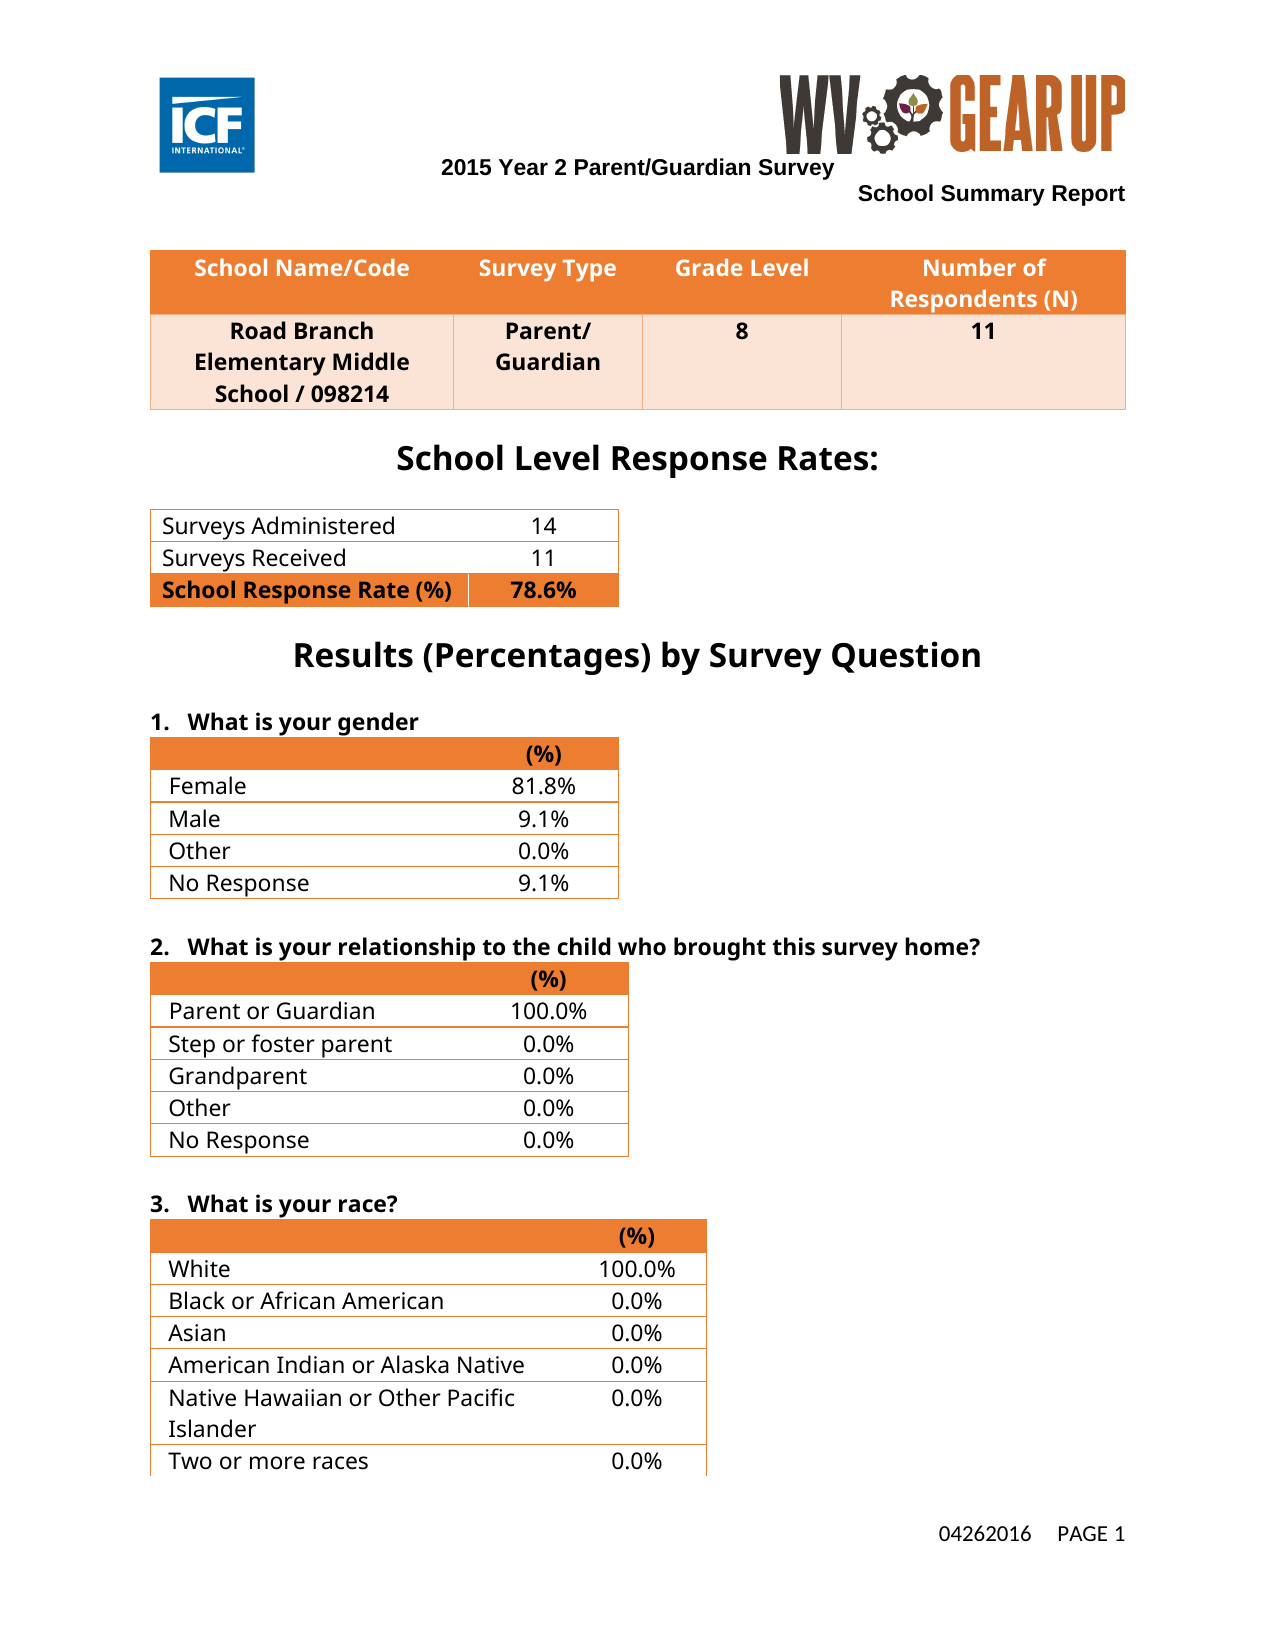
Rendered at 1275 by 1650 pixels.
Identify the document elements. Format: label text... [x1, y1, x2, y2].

table_cell 0.0% [469, 1028, 628, 1059]
table_cell Female [151, 770, 469, 801]
subtitle School Level Response Rates: [150, 435, 1125, 480]
list What is your race? [150, 1188, 1125, 1219]
table_cell 78.6% [469, 574, 618, 606]
table_cell Two or more races [151, 1445, 567, 1476]
table_header (%) [469, 738, 618, 769]
table_cell 0.0% [469, 1060, 628, 1091]
table_header Grade Level [643, 251, 841, 314]
table_cell Other [151, 835, 469, 866]
table_cell 0.0% [469, 1124, 628, 1156]
table_cell 0.0% [567, 1382, 706, 1444]
table_cell 8 [643, 315, 841, 409]
list What is your relationship to the child who brought this survey home? [150, 931, 1125, 962]
table_cell 100.0% [567, 1253, 706, 1284]
table_header [151, 738, 469, 769]
table_header School Name/Code [151, 251, 453, 314]
table_cell 0.0% [567, 1285, 706, 1316]
table_cell Parent or Guardian [151, 995, 469, 1026]
subtitle Results (Percentages) by Survey Question [150, 632, 1125, 677]
table_cell Surveys Received [151, 542, 468, 573]
table_cell No Response [151, 867, 469, 898]
table_cell Black or African American [151, 1285, 567, 1316]
table_cell 100.0% [469, 995, 628, 1026]
table_cell No Response [151, 1124, 469, 1156]
table_cell 9.1% [469, 803, 618, 834]
table_cell 0.0% [469, 1092, 628, 1123]
table_cell White [151, 1253, 567, 1284]
table_header (%) [469, 963, 628, 994]
table_cell 9.1% [469, 867, 618, 898]
table_header [151, 1220, 567, 1251]
table_header [151, 963, 469, 994]
table_cell 11 [469, 542, 618, 573]
table_cell Native Hawaiian or Other Pacific Islander [151, 1382, 567, 1444]
table_cell 0.0% [469, 835, 618, 866]
table_cell Male [151, 803, 469, 834]
table_cell Asian [151, 1317, 567, 1348]
table_header 14 [469, 510, 618, 541]
table_cell 11 [842, 315, 1125, 409]
table_cell American Indian or Alaska Native [151, 1349, 567, 1381]
table_cell 0.0% [567, 1349, 706, 1381]
picture [157, 75, 258, 176]
table_cell 81.8% [469, 770, 618, 801]
list What is your gender [150, 706, 1125, 737]
table_cell 0.0% [567, 1317, 706, 1348]
table_cell Step or foster parent [151, 1028, 469, 1059]
table_header Number of Respondents (N) [842, 251, 1125, 314]
table_cell 0.0% [567, 1445, 706, 1476]
table_header Surveys Administered [151, 510, 468, 541]
table_cell Parent/Guardian [454, 315, 642, 409]
table_cell Other [151, 1092, 469, 1123]
table_cell Grandparent [151, 1060, 469, 1091]
table_header (%) [567, 1220, 706, 1251]
table_cell School Response Rate (%) [151, 574, 468, 606]
table_header Survey Type [454, 251, 642, 314]
table_cell Road Branch Elementary Middle School / 098214 [151, 315, 453, 409]
picture [779, 75, 1125, 154]
